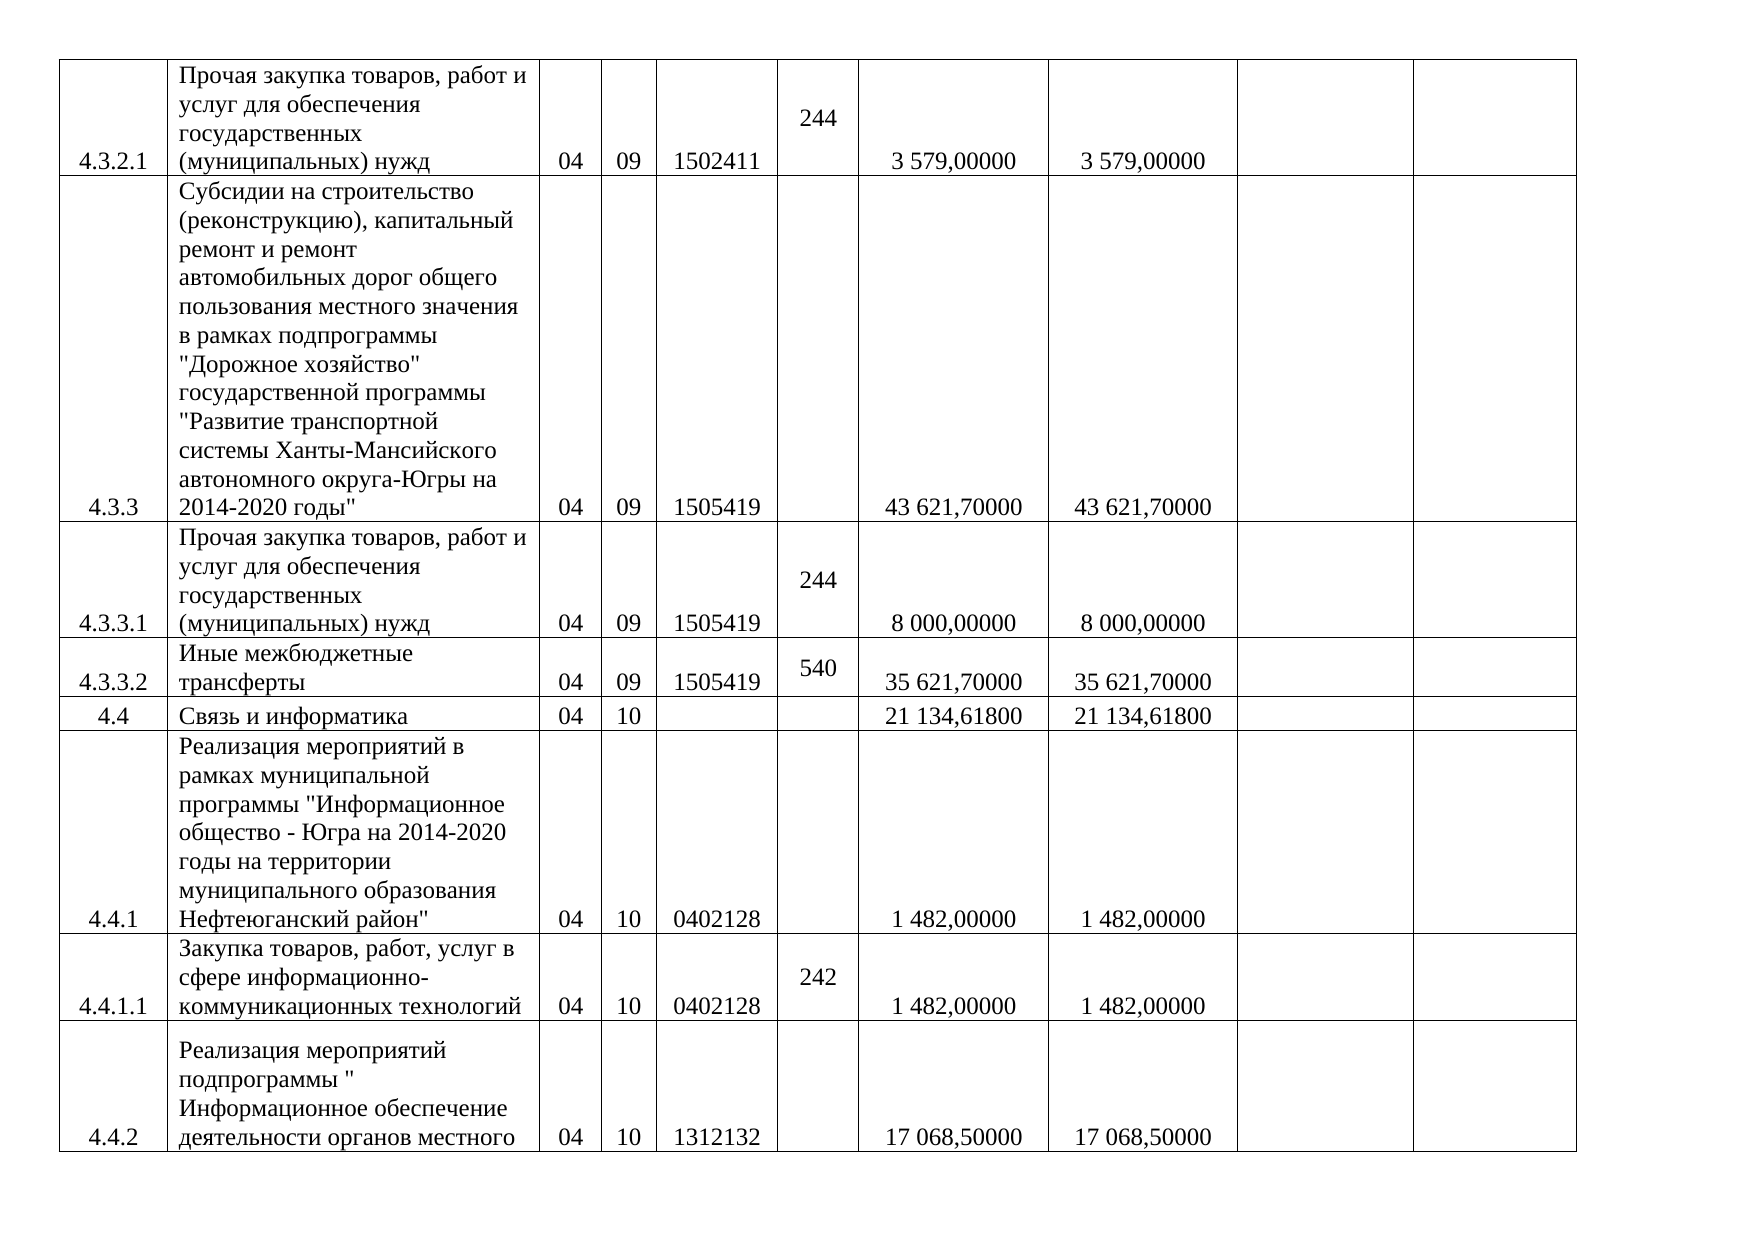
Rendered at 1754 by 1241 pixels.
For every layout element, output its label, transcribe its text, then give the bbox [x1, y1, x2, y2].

table_cell 8 000,00000 [859, 522, 1048, 637]
table_cell [778, 731, 858, 932]
table_cell 1 482,00000 [859, 934, 1048, 1020]
table_cell [1414, 176, 1576, 521]
table_cell 4.3.2.1 [60, 60, 167, 175]
table_cell 1505419 [657, 522, 777, 637]
table_cell 09 [602, 60, 656, 175]
table_cell Прочая закупка товаров, работ и услуг для обеспечения государственных (муниципальных) нужд [168, 60, 539, 175]
table_cell 1 482,00000 [1049, 934, 1237, 1020]
table_cell [778, 176, 858, 521]
table_cell 10 [602, 934, 656, 1020]
table_cell [657, 697, 777, 730]
table_cell 04 [540, 522, 601, 637]
table_cell [1414, 60, 1576, 175]
table_cell 4.4.1 [60, 731, 167, 932]
table_cell 540 [778, 638, 858, 696]
table_cell 09 [602, 522, 656, 637]
table_cell [1238, 60, 1413, 175]
table_cell 10 [602, 697, 656, 730]
table_cell [1414, 697, 1576, 730]
table_cell 0402128 [657, 731, 777, 932]
table_cell 244 [778, 522, 858, 637]
table_cell 35 621,70000 [1049, 638, 1237, 696]
table_cell [1414, 731, 1576, 932]
table_cell [1414, 1021, 1576, 1151]
table_cell 8 000,00000 [1049, 522, 1237, 637]
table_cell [168, 1021, 539, 1151]
table_cell Иные межбюджетные трансферты [168, 638, 539, 696]
table_cell [1414, 522, 1576, 637]
table_cell 244 [778, 60, 858, 175]
table_cell Реализация мероприятий в рамках муниципальной программы "Информационное общество - Югра на 2014-2020 годы на территории муниципального образования Нефтеюганский район" [168, 731, 539, 932]
table_cell 09 [602, 176, 656, 521]
table_cell [1238, 176, 1413, 521]
table_cell 4.4.2 [60, 1021, 167, 1151]
table_cell 04 [540, 60, 601, 175]
table_cell 1312132 [657, 1021, 777, 1151]
table_cell 10 [602, 731, 656, 932]
table_cell [1238, 1021, 1413, 1151]
table_cell 4.3.3.2 [60, 638, 167, 696]
table_cell Субсидии на строительство (реконструкцию), капитальный ремонт и ремонт автомобильных дорог общего пользования местного значения в рамках подпрограммы "Дорожное хозяйство" государственной программы "Развитие транспортной системы Ханты-Мансийского автономного округа-Югры на 2014-2020 годы" [168, 176, 539, 521]
table_cell 3 579,00000 [1049, 60, 1237, 175]
table_cell 3 579,00000 [859, 60, 1048, 175]
table_cell 4.3.3 [60, 176, 167, 521]
table_cell [1414, 638, 1576, 696]
table_cell Связь и информатика [168, 697, 539, 730]
table_cell 43 621,70000 [1049, 176, 1237, 521]
table_cell 1 482,00000 [859, 731, 1048, 932]
table_cell 35 621,70000 [859, 638, 1048, 696]
table_cell 04 [540, 1021, 601, 1151]
table_cell [1238, 638, 1413, 696]
table_cell [1238, 522, 1413, 637]
table_cell 1502411 [657, 60, 777, 175]
table_cell 17 068,50000 [859, 1021, 1048, 1151]
table_cell Прочая закупка товаров, работ и услуг для обеспечения государственных (муниципальных) нужд [168, 522, 539, 637]
table_cell 17 068,50000 [1049, 1021, 1237, 1151]
table_cell [1238, 697, 1413, 730]
table_cell 04 [540, 697, 601, 730]
table_cell 43 621,70000 [859, 176, 1048, 521]
table_cell 0402128 [657, 934, 777, 1020]
table_cell 04 [540, 638, 601, 696]
table_cell 21 134,61800 [1049, 697, 1237, 730]
table_cell [1238, 934, 1413, 1020]
table_cell 10 [602, 1021, 656, 1151]
table_cell 04 [540, 934, 601, 1020]
table_cell [1238, 731, 1413, 932]
table_cell 04 [540, 176, 601, 521]
table_cell 4.3.3.1 [60, 522, 167, 637]
table_cell 242 [778, 934, 858, 1020]
table_cell Закупка товаров, работ, услуг в сфере информационно-коммуникационных технологий [168, 934, 539, 1020]
table_cell [778, 697, 858, 730]
table_cell 21 134,61800 [859, 697, 1048, 730]
table_cell [1414, 934, 1576, 1020]
table_cell 4.4.1.1 [60, 934, 167, 1020]
table_cell [778, 1021, 858, 1151]
table_cell 1505419 [657, 176, 777, 521]
table_cell 09 [602, 638, 656, 696]
table_cell 04 [540, 731, 601, 932]
table_cell 4.4 [60, 697, 167, 730]
table_cell 1505419 [657, 638, 777, 696]
table_cell 1 482,00000 [1049, 731, 1237, 932]
